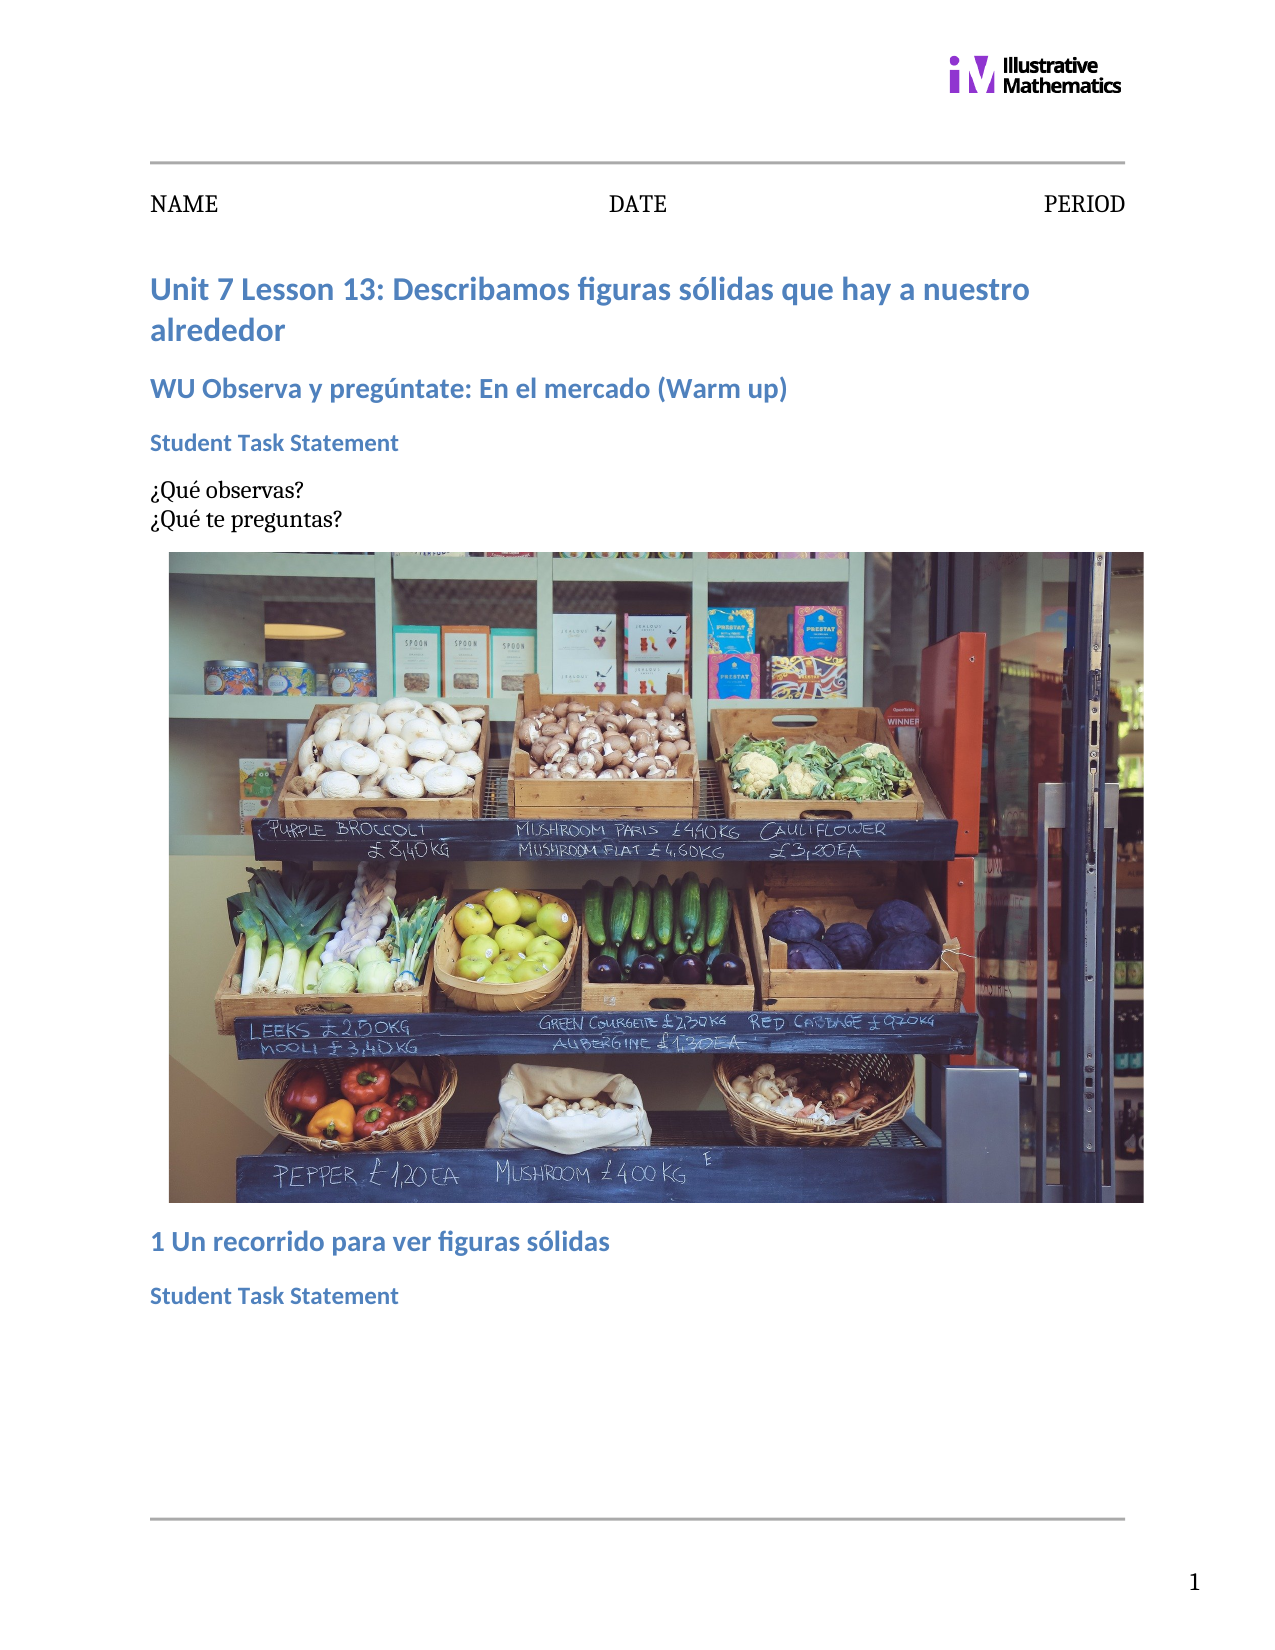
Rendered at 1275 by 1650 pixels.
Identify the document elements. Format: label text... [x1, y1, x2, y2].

text ¿Qué observas? ¿Qué te preguntas? [150, 476, 1125, 534]
subtitle Student Task Statement [150, 427, 1125, 458]
subtitle Student Task Statement [150, 1280, 1125, 1310]
picture [949, 55, 1121, 93]
picture [168, 552, 1144, 1203]
subtitle Unit 7 Lesson 13: Describamos figuras sólidas que hay a nuestro alrededor [150, 268, 1125, 350]
subtitle 1 Un recorrido para ver figuras sólidas [150, 1223, 1125, 1259]
subtitle WU Observa y pregúntate: En el mercado (Warm up) [150, 371, 1125, 406]
